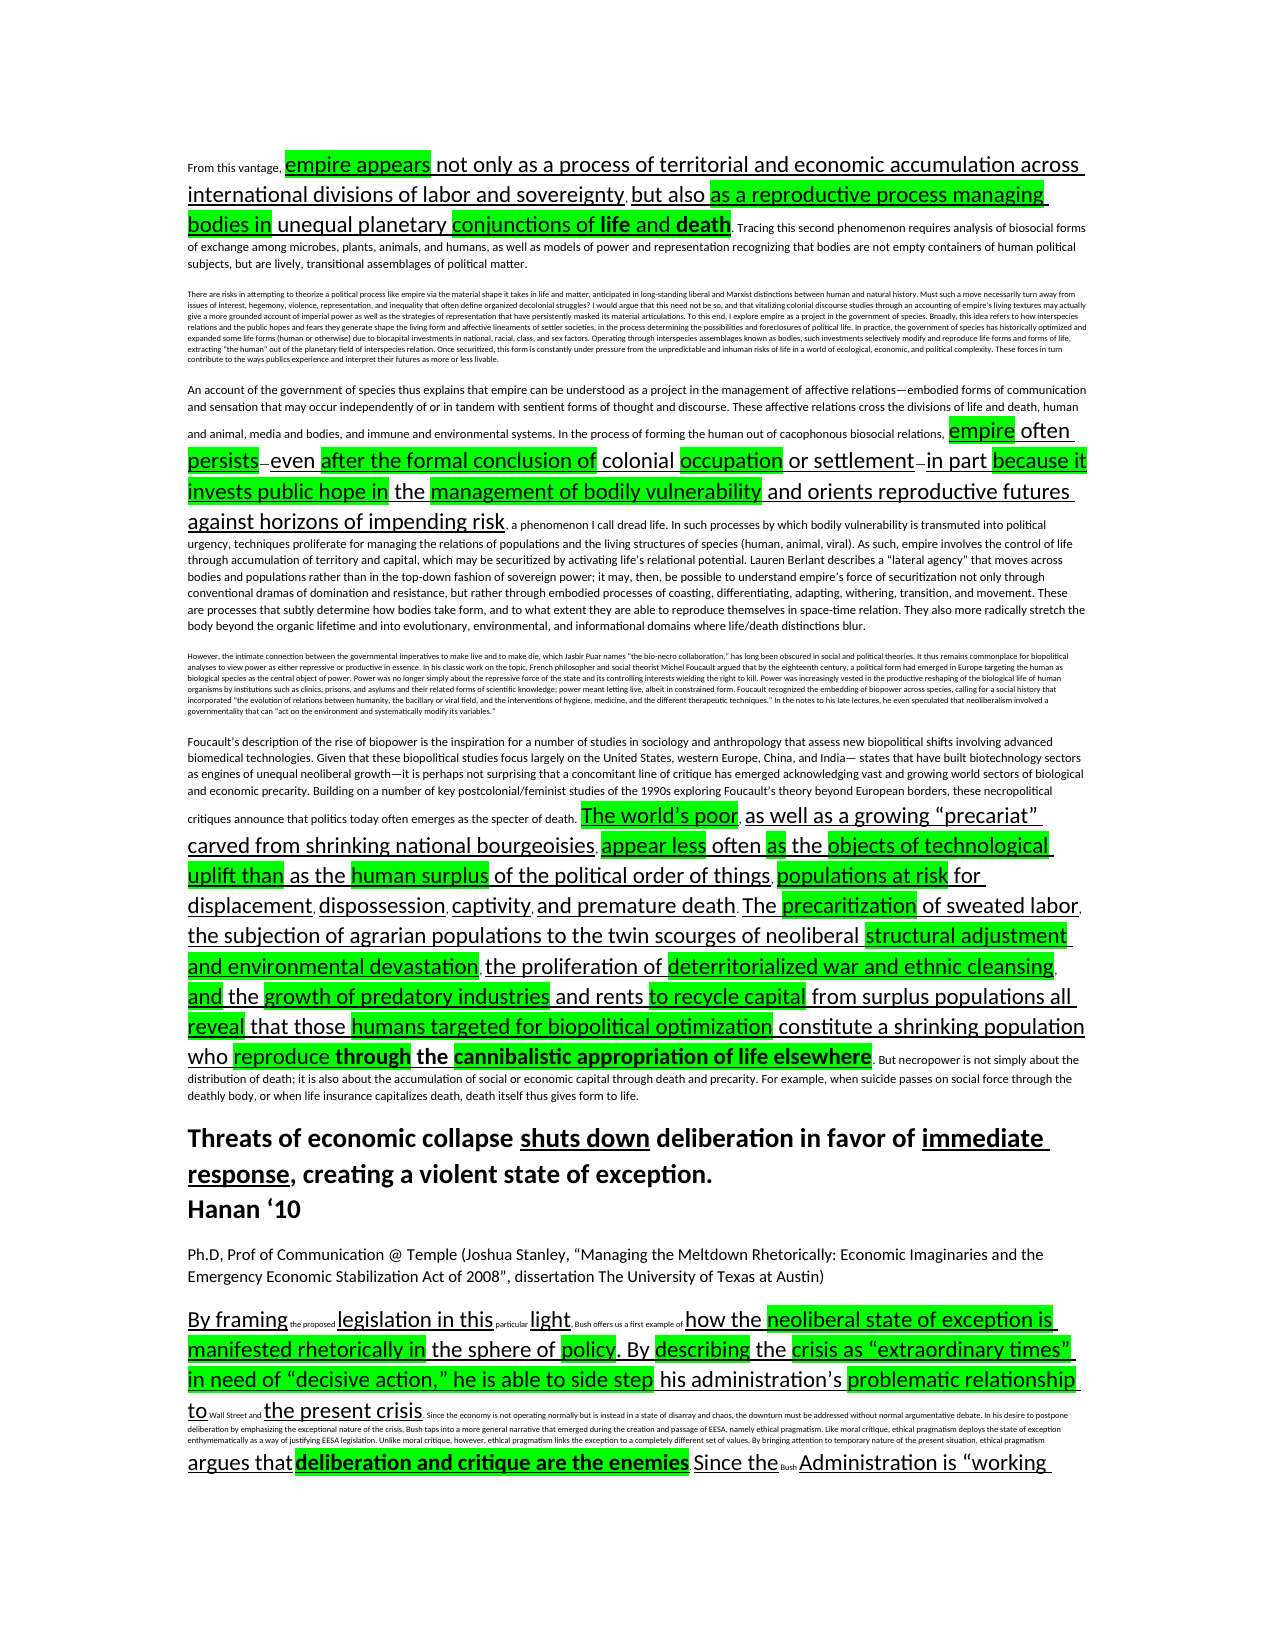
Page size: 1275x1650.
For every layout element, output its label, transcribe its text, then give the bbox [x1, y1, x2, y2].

text An account of the government of species thus explains that empire can be understood as a project in the management of affective relations—embodied forms of communication and sensation that may occur independently of or in tandem with sentient forms of thought and discourse. These affective relations cross the divisions of life and death, human and animal, media and bodies, and immune and environmental systems. In the process of forming the human out of cacophonous biosocial relations, empire often persists—even after the formal conclusion of colonial occupation or settlement—in part because it invests public hope in the management of bodily vulnerability and orients reproductive futures against horizons of impending risk, a phenomenon I call dread life. In such processes by which bodily vulnerability is transmuted into political urgency, techniques proliferate for managing the relations of populations and the living structures of species (human, animal, viral). As such, empire involves the control of life through accumulation of territory and capital, which may be securitized by activating life’s relational potential. Lauren Berlant describes a “lateral agency” that moves across bodies and populations rather than in the top-down fashion of sovereign power; it may, then, be possible to understand empire’s force of securitization not only through conventional dramas of domination and resistance, but rather through embodied processes of coasting, differentiating, adapting, withering, transition, and movement. These are processes that subtly determine how bodies take form, and to what extent they are able to reproduce themselves in space-time relation. They also more radically stretch the body beyond the organic lifetime and into evolutionary, environmental, and informational domains where life/death distinctions blur. [187, 382, 1087, 634]
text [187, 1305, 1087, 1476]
text Ph.D, Prof of Communication @ Temple (Joshua Stanley, “Managing the Meltdown Rhetorically: Economic Imaginaries and the Emergency Economic Stabilization Act of 2008”, dissertation The University of Texas at Austin) [187, 1245, 1087, 1287]
text Hanan ‘10 [187, 1192, 1087, 1225]
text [187, 150, 1087, 271]
subtitle Threats of economic collapse shuts down deliberation in favor of immediate response, creating a violent state of exception. [187, 1121, 1087, 1190]
text Foucault’s description of the rise of biopower is the inspiration for a number of studies in sociology and anthropology that assess new biopolitical shifts involving advanced biomedical technologies. Given that these biopolitical studies focus largely on the United States, western Europe, China, and India— states that have built biotechnology sectors as engines of unequal neoliberal growth—it is perhaps not surprising that a concomitant line of critique has emerged acknowledging vast and growing world sectors of biological and economic precarity. Building on a number of key postcolonial/feminist studies of the 1990s exploring Foucault’s theory beyond European borders, these necropolitical critiques announce that politics today often emerges as the specter of death. The world’s poor, as well as a growing “precariat” carved from shrinking national bourgeoisies, appear less often as the objects of technological uplift than as the human surplus of the political order of things, populations at risk for displacement, dispossession, captivity, and premature death. The precaritization of sweated labor, the subjection of agrarian populations to the twin scourges of neoliberal structural adjustment and environmental devastation, the proliferation of deterritorialized war and ethnic cleansing, and the growth of predatory industries and rents to recycle capital from surplus populations all reveal that those humans targeted for biopolitical optimization constitute a shrinking population who reproduce through the cannibalistic appropriation of life elsewhere. But necropower is not simply about the distribution of death; it is also about the accumulation of social or economic capital through death and precarity. For example, when suicide passes on social force through the deathly body, or when life insurance capitalizes death, death itself thus gives form to life. [187, 734, 1087, 1103]
